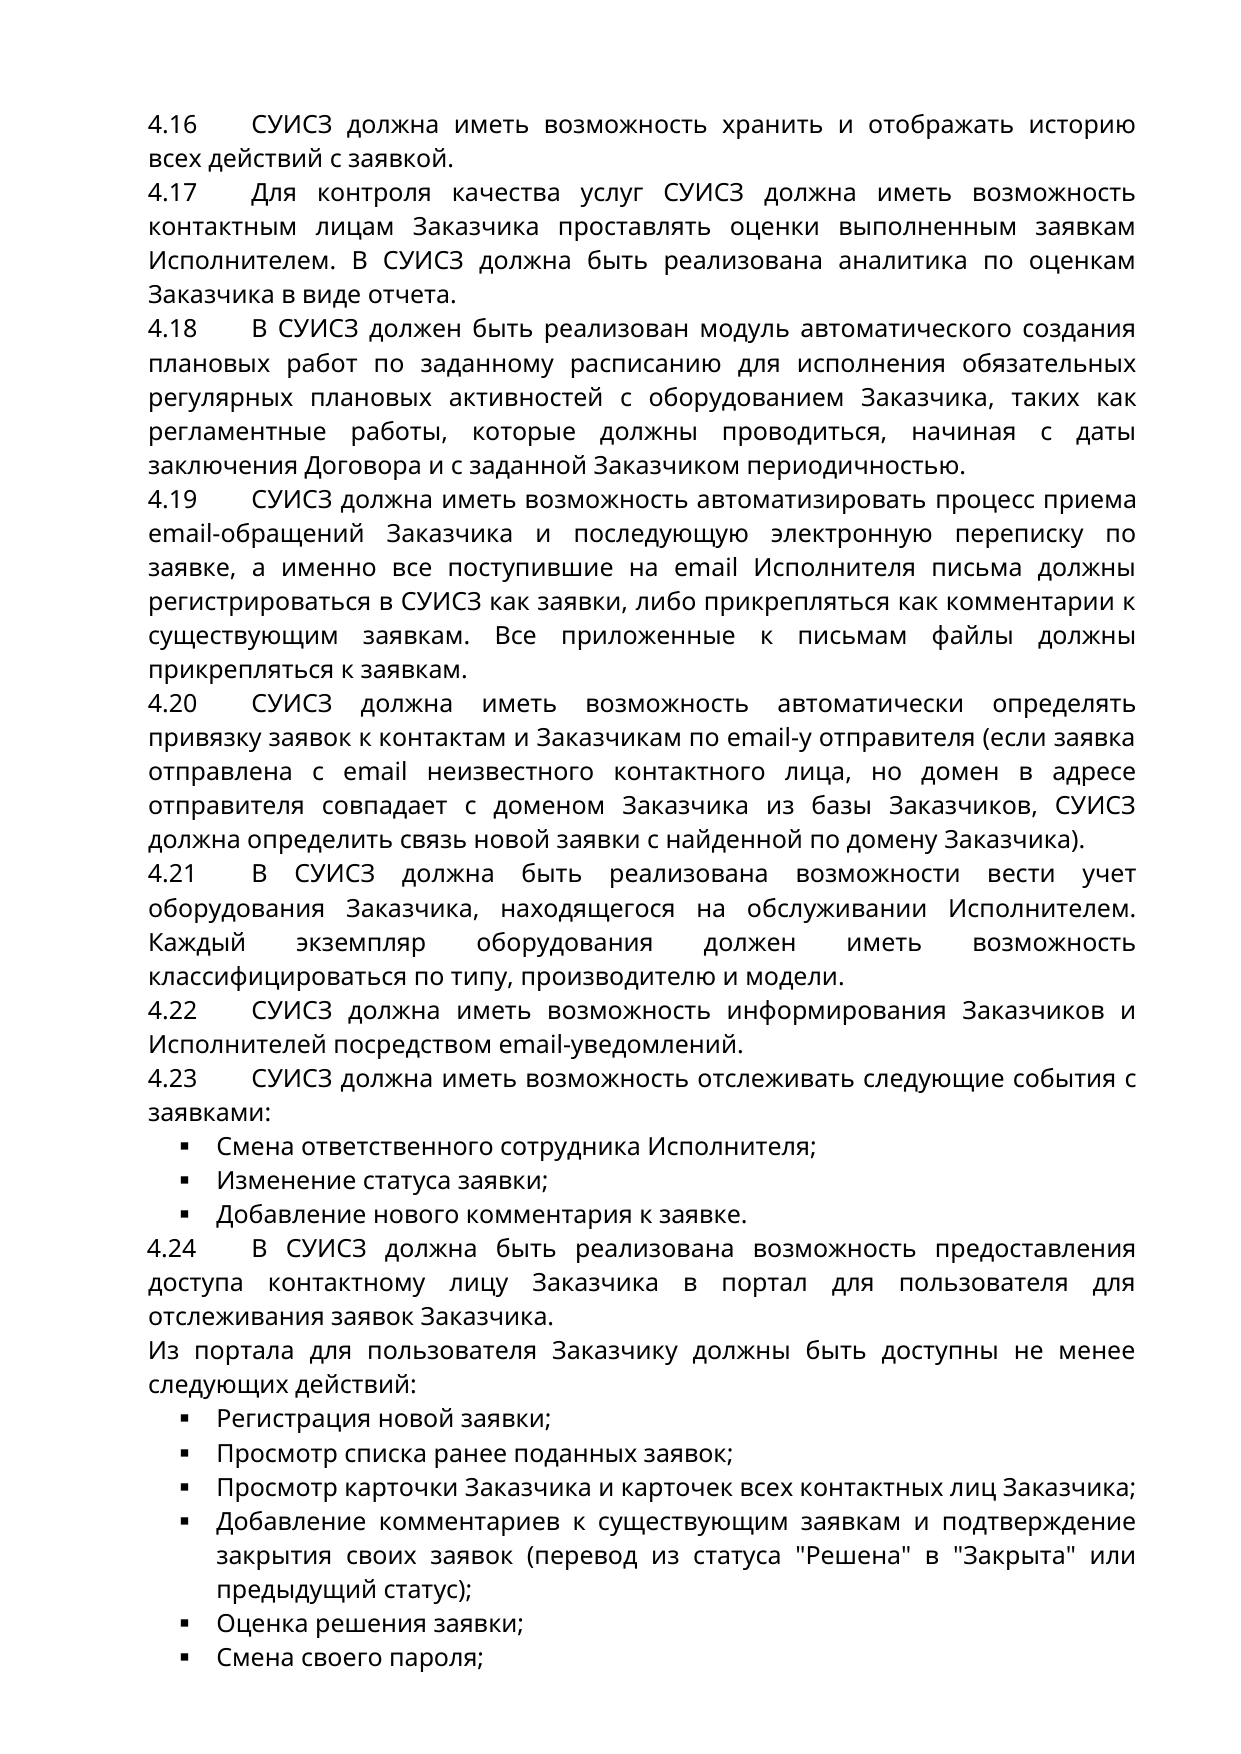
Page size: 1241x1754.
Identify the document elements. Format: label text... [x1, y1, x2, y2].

list СУИСЗ должна иметь возможность автоматизировать процесс приема email-обращений Заказчика и последующую электронную переписку по заявке, а именно все поступившие на email Исполнителя письма должны регистрироваться в СУИСЗ как заявки, либо прикрепляться как комментарии к существующим заявкам. Все приложенные к письмам файлы должны прикрепляться к заявкам. [148, 481, 1137, 686]
list СУИСЗ должна иметь возможность информирования Заказчиков и Исполнителей посредством email-уведомлений. [148, 992, 1137, 1061]
list Для контроля качества услуг СУИСЗ должна иметь возможность контактным лицам Заказчика проставлять оценки выполненным заявкам Исполнителем. В СУИСЗ должна быть реализована аналитика по оценкам Заказчика в виде отчета. [148, 175, 1137, 311]
list Смена своего пароля; [178, 1639, 1137, 1674]
list Оценка решения заявки; [178, 1606, 1137, 1639]
list Просмотр карточки Заказчика и карточек всех контактных лиц Заказчика; [178, 1469, 1137, 1503]
list Добавление комментариев к существующим заявкам и подтверждение закрытия своих заявок (перевод из статуса "Решена" в "Закрыта" или предыдущий статус); [178, 1503, 1137, 1606]
list В СУИСЗ должен быть реализован модуль автоматического создания плановых работ по заданному расписанию для исполнения обязательных регулярных плановых активностей с оборудованием Заказчика, таких как регламентные работы, которые должны проводиться, начиная с даты заключения Договора и с заданной Заказчиком периодичностью. [148, 311, 1137, 481]
list Регистрация новой заявки; [178, 1401, 1137, 1435]
text Из портала для пользователя Заказчику должны быть доступны не менее следующих действий: [148, 1333, 1137, 1401]
list Просмотр списка ранее поданных заявок; [178, 1435, 1137, 1469]
list СУИСЗ должна иметь возможность отслеживать следующие события с заявками: [148, 1061, 1137, 1129]
list Смена ответственного сотрудника Исполнителя; [178, 1129, 1137, 1163]
list Изменение статуса заявки; [178, 1163, 1137, 1197]
list В СУИСЗ должна быть реализована возможности вести учет оборудования Заказчика, находящегося на обслуживании Исполнителем. Каждый экземпляр оборудования должен иметь возможность классифицироваться по типу, производителю и модели. [148, 856, 1137, 992]
list Добавление нового комментария к заявке. [178, 1197, 1137, 1231]
list СУИСЗ должна иметь возможность автоматически определять привязку заявок к контактам и Заказчикам по email-у отправителя (если заявка отправлена с email неизвестного контактного лица, но домен в адресе отправителя совпадает с доменом Заказчика из базы Заказчиков, СУИСЗ должна определить связь новой заявки с найденной по домену Заказчика). [148, 686, 1137, 856]
list СУИСЗ должна иметь возможность хранить и отображать историю всех действий с заявкой. [148, 107, 1137, 175]
list В СУИСЗ должна быть реализована возможность предоставления доступа контактному лицу Заказчика в портал для пользователя для отслеживания заявок Заказчика. [147, 1231, 1137, 1333]
